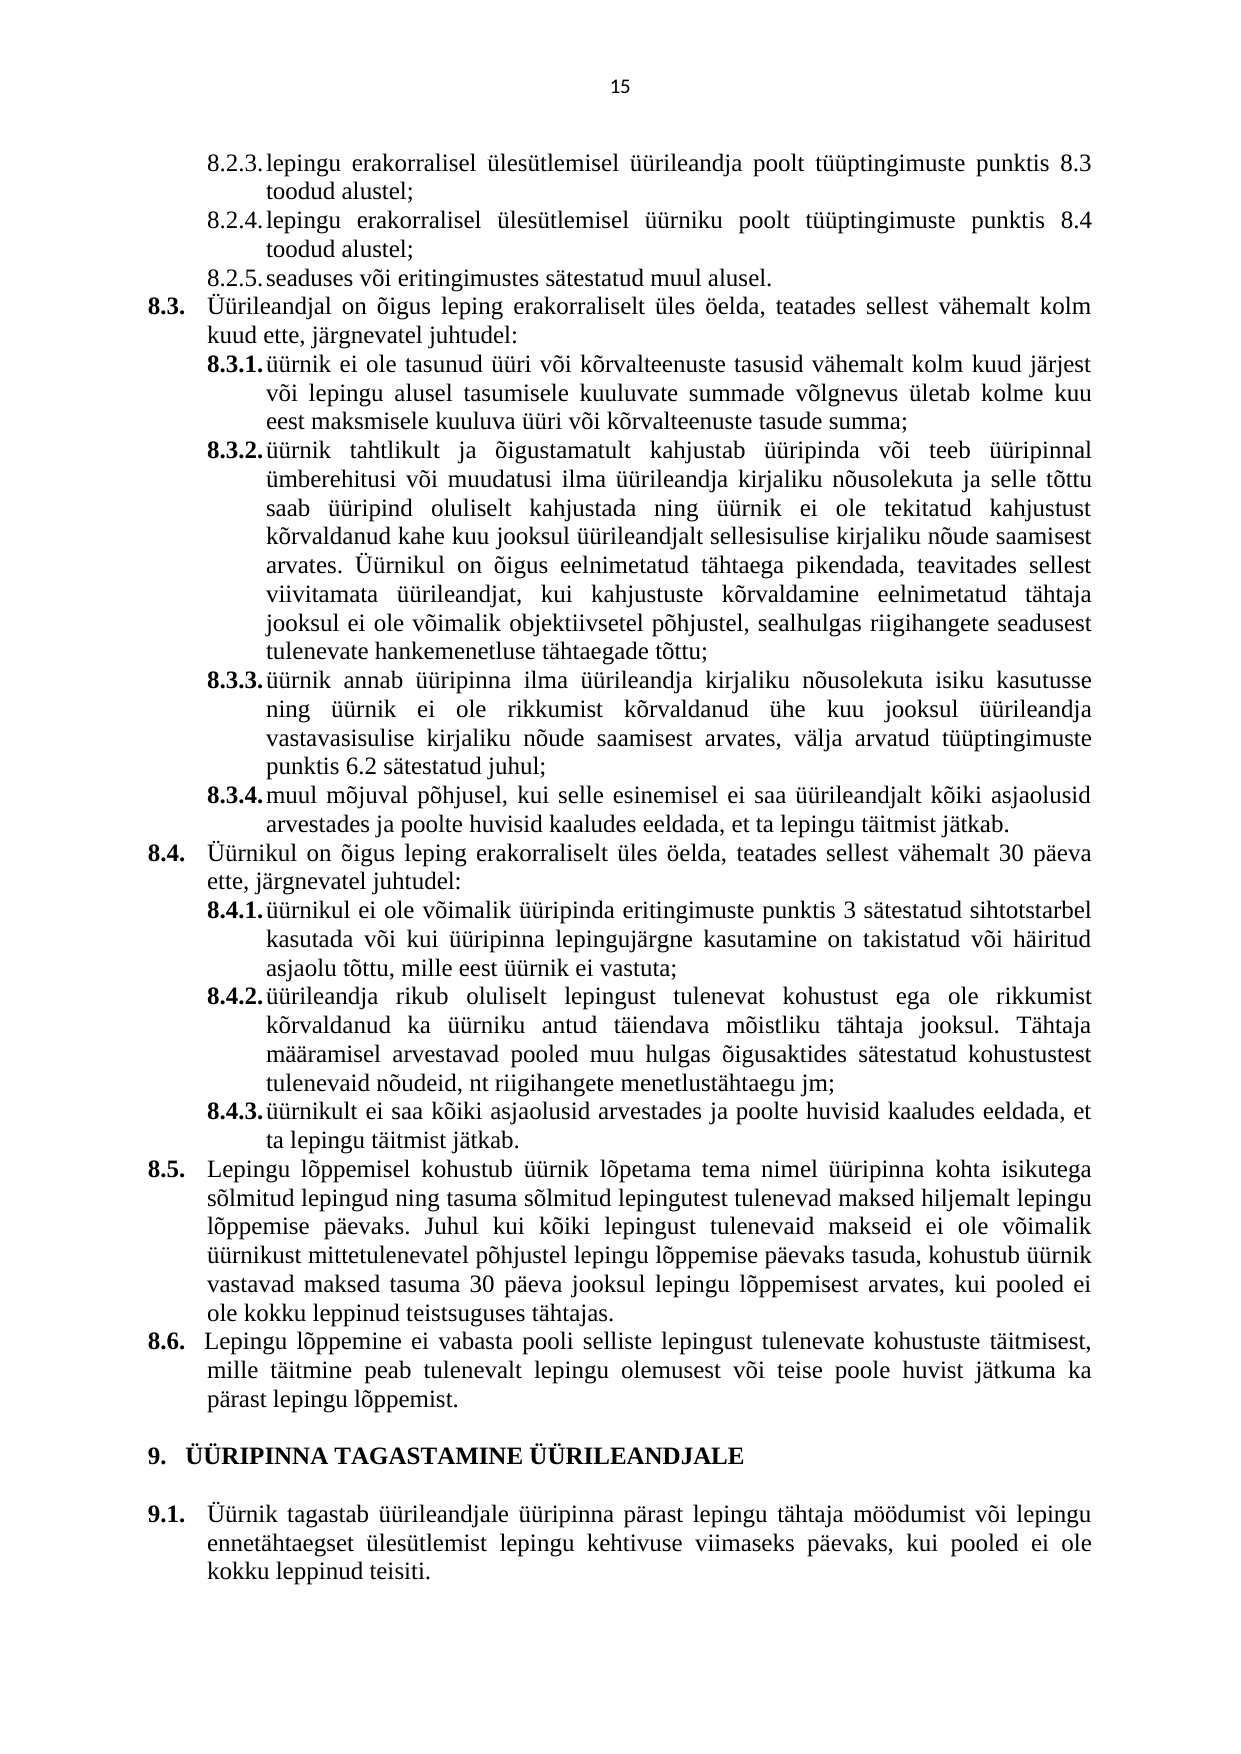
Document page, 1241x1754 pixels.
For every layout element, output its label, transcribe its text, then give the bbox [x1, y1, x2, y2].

list üürnik annab üüripinna ilma üürileandja kirjaliku nõusolekuta isiku kasutusse ning üürnik ei ole rikkumist kõrvaldanud ühe kuu jooksul üürileandja vastavasisulise kirjaliku nõude saamisest arvates, välja arvatud tüüptingimuste punktis 6.2 sätestatud juhul; [207, 665, 1092, 780]
list Lepingu lõppemisel kohustub üürnik lõpetama tema nimel üüripinna kohta isikutega sõlmitud lepingud ning tasuma sõlmitud lepingutest tulenevad maksed hiljemalt lepingu lõppemise päevaks. Juhul kui kõiki lepingust tulenevaid makseid ei ole võimalik üürnikust mittetulenevatel põhjustel lepingu lõppemise päevaks tasuda, kohustub üürnik vastavad maksed tasuma 30 päeva jooksul lepingu lõppemisest arvates, kui pooled ei ole kokku leppinud teistsuguses tähtajas. [148, 1154, 1092, 1326]
list muul mõjuval põhjusel, kui selle esinemisel ei saa üürileandjalt kõiki asjaolusid arvestades ja poolte huvisid kaaludes eeldada, et ta lepingu täitmist jätkab. [207, 780, 1092, 838]
list üürnikul ei ole võimalik üüripinda eritingimuste punktis 3 sätestatud sihtotstarbel kasutada või kui üüripinna lepingujärgne kasutamine on takistatud või häiritud asjaolu tõttu, mille eest üürnik ei vastuta; [207, 895, 1092, 981]
list Lepingu lõppemine ei vabasta pooli selliste lepingust tulenevate kohustuste täitmisest, mille täitmine peab tulenevalt lepingu olemusest või teise poole huvist jätkuma ka pärast lepingu lõppemist. [148, 1326, 1092, 1413]
list üürileandja rikub oluliselt lepingust tulenevat kohustust ega ole rikkumist kõrvaldanud ka üürniku antud täiendava mõistliku tähtaja jooksul. Tähtaja määramisel arvestavad pooled muu hulgas õigusaktides sätestatud kohustustest tulenevaid nõudeid, nt riigihangete menetlustähtaegu jm; [207, 981, 1092, 1096]
list seaduses või eritingimustes sätestatud muul alusel. [207, 263, 1092, 291]
list Üürnikul on õigus leping erakorraliselt üles öelda, teatades sellest vähemalt 30 päeva ette, järgnevatel juhtudel: [148, 838, 1092, 895]
list Üürileandjal on õigus leping erakorraliselt üles öelda, teatades sellest vähemalt kolm kuud ette, järgnevatel juhtudel: [148, 291, 1092, 349]
list lepingu erakorralisel ülesütlemisel üürileandja poolt tüüptingimuste punktis 8.3 toodud alustel; [207, 148, 1092, 205]
list üürnik ei ole tasunud üüri või kõrvalteenuste tasusid vähemalt kolm kuud järjest või lepingu alusel tasumisele kuuluvate summade võlgnevus ületab kolme kuu eest maksmisele kuuluva üüri või kõrvalteenuste tasude summa; [207, 349, 1092, 435]
list Üürnik tagastab üürileandjale üüripinna pärast lepingu tähtaja möödumist või lepingu ennetähtaegset ülesütlemist lepingu kehtivuse viimaseks päevaks, kui pooled ei ole kokku leppinud teisiti. [148, 1499, 1092, 1585]
list ÜÜRIPINNA TAGASTAMINE ÜÜRILEANDJALE [148, 1441, 1092, 1470]
list üürnik tahtlikult ja õigustamatult kahjustab üüripinda või teeb üüripinnal ümberehitusi või muudatusi ilma üürileandja kirjaliku nõusolekuta ja selle tõttu saab üüripind oluliselt kahjustada ning üürnik ei ole tekitatud kahjustust kõrvaldanud kahe kuu jooksul üürileandjalt sellesisulise kirjaliku nõude saamisest arvates. Üürnikul on õigus eelnimetatud tähtaega pikendada, teavitades sellest viivitamata üürileandjat, kui kahjustuste kõrvaldamine eelnimetatud tähtaja jooksul ei ole võimalik objektiivsetel põhjustel, sealhulgas riigihangete seadusest tulenevate hankemenetluse tähtaegade tõttu; [207, 435, 1092, 665]
list lepingu erakorralisel ülesütlemisel üürniku poolt tüüptingimuste punktis 8.4 toodud alustel; [207, 205, 1092, 263]
list üürnikult ei saa kõiki asjaolusid arvestades ja poolte huvisid kaaludes eeldada, et ta lepingu täitmist jätkab. [207, 1096, 1092, 1154]
